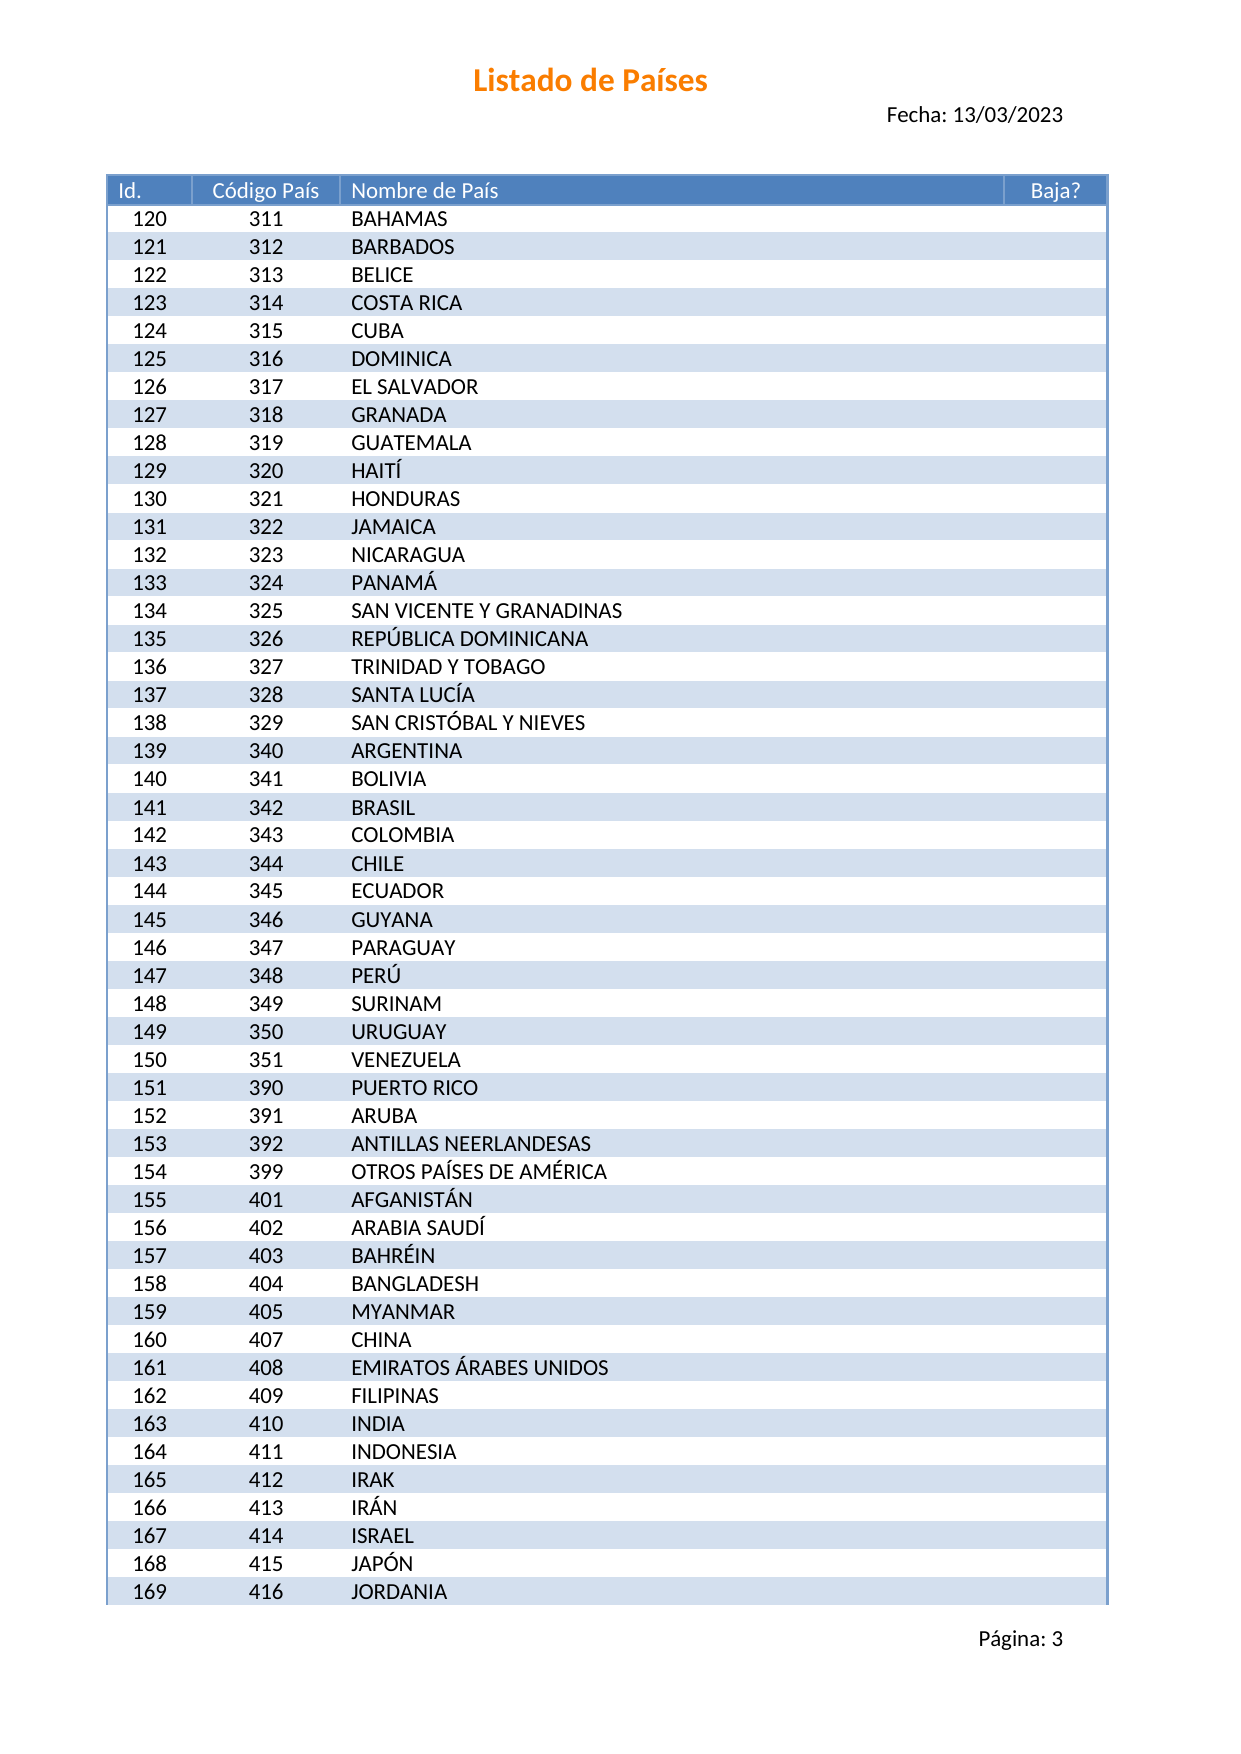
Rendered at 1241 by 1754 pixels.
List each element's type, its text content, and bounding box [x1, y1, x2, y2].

table_cell 159 [108, 1297, 192, 1325]
table_cell GUYANA [340, 905, 1019, 933]
table_cell INDONESIA [340, 1437, 1019, 1465]
table_cell SANTA LUCÍA [340, 681, 1019, 708]
table_cell 161 [108, 1353, 192, 1381]
table_cell [1019, 206, 1106, 232]
table_cell [1019, 1521, 1106, 1549]
table_cell [1019, 905, 1106, 933]
table_cell 321 [192, 484, 340, 512]
table_cell [1019, 1269, 1106, 1297]
table_cell 313 [192, 260, 340, 288]
table_cell INDIA [340, 1409, 1019, 1437]
table_cell [1019, 1549, 1106, 1577]
table_cell [1019, 1297, 1106, 1325]
table_cell MYANMAR [340, 1297, 1019, 1325]
table_cell [1019, 569, 1106, 596]
table_cell 326 [192, 625, 340, 652]
table_cell JAPÓN [340, 1549, 1019, 1577]
table_cell ARUBA [340, 1101, 1019, 1129]
table_cell 163 [108, 1409, 192, 1437]
table_cell 341 [192, 765, 340, 793]
table_cell BARBADOS [340, 232, 1019, 260]
table_cell CHILE [340, 849, 1019, 877]
table_cell GRANADA [340, 400, 1019, 428]
table_cell 162 [108, 1381, 192, 1409]
table_cell [1019, 1493, 1106, 1521]
table_cell 130 [108, 484, 192, 512]
table_cell 139 [108, 737, 192, 764]
table_cell BANGLADESH [340, 1269, 1019, 1297]
table_cell [1019, 961, 1106, 989]
table_cell [1019, 821, 1106, 849]
table_cell PANAMÁ [340, 569, 1019, 596]
table_cell 351 [192, 1045, 340, 1073]
table_cell 347 [192, 933, 340, 961]
table_cell [1019, 260, 1106, 288]
table_cell PARAGUAY [340, 933, 1019, 961]
table_cell BOLIVIA [340, 765, 1019, 793]
table_cell 344 [192, 849, 340, 877]
table_cell 165 [108, 1465, 192, 1493]
table_cell 327 [192, 653, 340, 681]
table_cell [1019, 456, 1106, 484]
table_cell 392 [192, 1129, 340, 1157]
table_cell [1019, 1185, 1106, 1213]
table_cell 391 [192, 1101, 340, 1129]
table_header Nombre de País [341, 176, 1003, 204]
table_cell 121 [108, 232, 192, 260]
table_cell 390 [192, 1073, 340, 1101]
table_cell 150 [108, 1045, 192, 1073]
table_cell BRASIL [340, 793, 1019, 821]
table_cell 323 [192, 540, 340, 568]
table_cell 145 [108, 905, 192, 933]
table_cell [1019, 849, 1106, 877]
table_cell 401 [192, 1185, 340, 1213]
table_cell [1019, 1325, 1106, 1353]
table_cell 314 [192, 288, 340, 316]
table_cell [1019, 1017, 1106, 1045]
table_cell 349 [192, 989, 340, 1017]
table_cell BAHAMAS [340, 206, 1019, 232]
table_cell 142 [108, 821, 192, 849]
table_cell [1019, 1157, 1106, 1185]
table_cell ANTILLAS NEERLANDESAS [340, 1129, 1019, 1157]
table_cell 409 [192, 1381, 340, 1409]
table_cell 155 [108, 1185, 192, 1213]
table_cell 135 [108, 625, 192, 652]
table_cell 316 [192, 344, 340, 372]
table_cell EL SALVADOR [340, 372, 1019, 400]
table_cell DOMINICA [340, 344, 1019, 372]
table_cell 402 [192, 1213, 340, 1241]
table_cell PERÚ [340, 961, 1019, 989]
table_cell 320 [192, 456, 340, 484]
table_cell [1019, 653, 1106, 681]
table_header Baja? [1005, 176, 1106, 204]
table_cell [1019, 765, 1106, 793]
table_cell [1019, 232, 1106, 260]
table_cell 328 [192, 681, 340, 708]
table_cell EMIRATOS ÁRABES UNIDOS [340, 1353, 1019, 1381]
table_cell [1019, 737, 1106, 764]
table_cell 149 [108, 1017, 192, 1045]
table_cell 129 [108, 456, 192, 484]
table_cell 415 [192, 1549, 340, 1577]
table_cell 157 [108, 1241, 192, 1269]
table_cell [1019, 681, 1106, 708]
table_cell [1019, 1409, 1106, 1437]
table_cell 168 [108, 1549, 192, 1577]
table_cell PUERTO RICO [340, 1073, 1019, 1101]
table_cell IRÁN [340, 1493, 1019, 1521]
table_cell 414 [192, 1521, 340, 1549]
table_cell 408 [192, 1353, 340, 1381]
table_cell 141 [108, 793, 192, 821]
table_cell 311 [192, 206, 340, 232]
table_cell [1019, 933, 1106, 961]
table_cell 404 [192, 1269, 340, 1297]
table_cell 124 [108, 316, 192, 344]
table_cell 127 [108, 400, 192, 428]
table_cell 318 [192, 400, 340, 428]
table_cell IRAK [340, 1465, 1019, 1493]
table_cell [1019, 288, 1106, 316]
table_cell SAN VICENTE Y GRANADINAS [340, 596, 1019, 624]
table_cell 147 [108, 961, 192, 989]
table_cell COLOMBIA [340, 821, 1019, 849]
table_cell 416 [192, 1577, 340, 1605]
table_cell 128 [108, 428, 192, 456]
table_cell 346 [192, 905, 340, 933]
table_cell FILIPINAS [340, 1381, 1019, 1409]
table_cell 136 [108, 653, 192, 681]
table_cell 343 [192, 821, 340, 849]
table_cell 345 [192, 877, 340, 905]
table_cell [1019, 1045, 1106, 1073]
table_cell JORDANIA [340, 1577, 1019, 1605]
table_cell SAN CRISTÓBAL Y NIEVES [340, 709, 1019, 737]
table_cell [1019, 877, 1106, 905]
table_cell 322 [192, 513, 340, 540]
table_cell 158 [108, 1269, 192, 1297]
table_cell 125 [108, 344, 192, 372]
table_cell [1019, 1213, 1106, 1241]
table_cell [1019, 513, 1106, 540]
table_cell 340 [192, 737, 340, 764]
table_cell [1019, 316, 1106, 344]
table_cell 153 [108, 1129, 192, 1157]
table_cell 412 [192, 1465, 340, 1493]
table_cell 350 [192, 1017, 340, 1045]
table_cell [1019, 1073, 1106, 1101]
table_cell [1019, 344, 1106, 372]
table_cell 152 [108, 1101, 192, 1129]
table_cell 131 [108, 513, 192, 540]
table_cell 126 [108, 372, 192, 400]
table_cell HAITÍ [340, 456, 1019, 484]
table_cell 325 [192, 596, 340, 624]
table_cell [1019, 1241, 1106, 1269]
table_cell [1019, 428, 1106, 456]
table_cell 151 [108, 1073, 192, 1101]
table_cell 403 [192, 1241, 340, 1269]
table_cell ECUADOR [340, 877, 1019, 905]
table_cell AFGANISTÁN [340, 1185, 1019, 1213]
table_cell 143 [108, 849, 192, 877]
table_cell COSTA RICA [340, 288, 1019, 316]
table_cell 160 [108, 1325, 192, 1353]
table_cell 138 [108, 709, 192, 737]
table_cell NICARAGUA [340, 540, 1019, 568]
table_cell ARGENTINA [340, 737, 1019, 764]
table_cell HONDURAS [340, 484, 1019, 512]
table_header Código País [193, 176, 339, 204]
table_cell 140 [108, 765, 192, 793]
table_cell [1019, 1353, 1106, 1381]
table_cell 405 [192, 1297, 340, 1325]
table_cell 134 [108, 596, 192, 624]
table_cell [1019, 372, 1106, 400]
table_cell 315 [192, 316, 340, 344]
table_cell 319 [192, 428, 340, 456]
table_cell 342 [192, 793, 340, 821]
table_cell OTROS PAÍSES DE AMÉRICA [340, 1157, 1019, 1185]
table_cell CHINA [340, 1325, 1019, 1353]
table_cell 411 [192, 1437, 340, 1465]
table_cell 122 [108, 260, 192, 288]
table_cell 148 [108, 989, 192, 1017]
table_cell 348 [192, 961, 340, 989]
table_cell ISRAEL [340, 1521, 1019, 1549]
table_cell [1019, 484, 1106, 512]
table_cell [1019, 1437, 1106, 1465]
table_cell [1019, 1129, 1106, 1157]
table_cell URUGUAY [340, 1017, 1019, 1045]
table_cell 167 [108, 1521, 192, 1549]
table_cell 133 [108, 569, 192, 596]
table_cell TRINIDAD Y TOBAGO [340, 653, 1019, 681]
table_cell 329 [192, 709, 340, 737]
table_cell 413 [192, 1493, 340, 1521]
table_cell SURINAM [340, 989, 1019, 1017]
table_cell 166 [108, 1493, 192, 1521]
table_cell [1019, 596, 1106, 624]
table_cell JAMAICA [340, 513, 1019, 540]
table_cell [1019, 1381, 1106, 1409]
table_cell [1019, 1101, 1106, 1129]
table_cell [1019, 540, 1106, 568]
table_cell BELICE [340, 260, 1019, 288]
table_cell BAHRÉIN [340, 1241, 1019, 1269]
table_cell [1019, 1465, 1106, 1493]
table_cell REPÚBLICA DOMINICANA [340, 625, 1019, 652]
table_cell [1019, 625, 1106, 652]
table_cell 156 [108, 1213, 192, 1241]
table_cell VENEZUELA [340, 1045, 1019, 1073]
table_cell 154 [108, 1157, 192, 1185]
table_cell 146 [108, 933, 192, 961]
table_cell 137 [108, 681, 192, 708]
table_cell 407 [192, 1325, 340, 1353]
table_header Id. [108, 176, 191, 204]
table_cell 410 [192, 1409, 340, 1437]
table_cell 164 [108, 1437, 192, 1465]
table_cell 317 [192, 372, 340, 400]
table_cell 312 [192, 232, 340, 260]
table_cell CUBA [340, 316, 1019, 344]
table_cell [1019, 400, 1106, 428]
table_cell 399 [192, 1157, 340, 1185]
table_cell 123 [108, 288, 192, 316]
table_cell [1019, 1577, 1106, 1605]
table_cell 144 [108, 877, 192, 905]
table_cell [1019, 709, 1106, 737]
table_cell [1019, 989, 1106, 1017]
table_cell 324 [192, 569, 340, 596]
table_cell 132 [108, 540, 192, 568]
table_cell 169 [108, 1577, 192, 1605]
table_cell [1019, 793, 1106, 821]
table_cell 120 [108, 206, 192, 232]
table_cell GUATEMALA [340, 428, 1019, 456]
table_cell ARABIA SAUDÍ [340, 1213, 1019, 1241]
